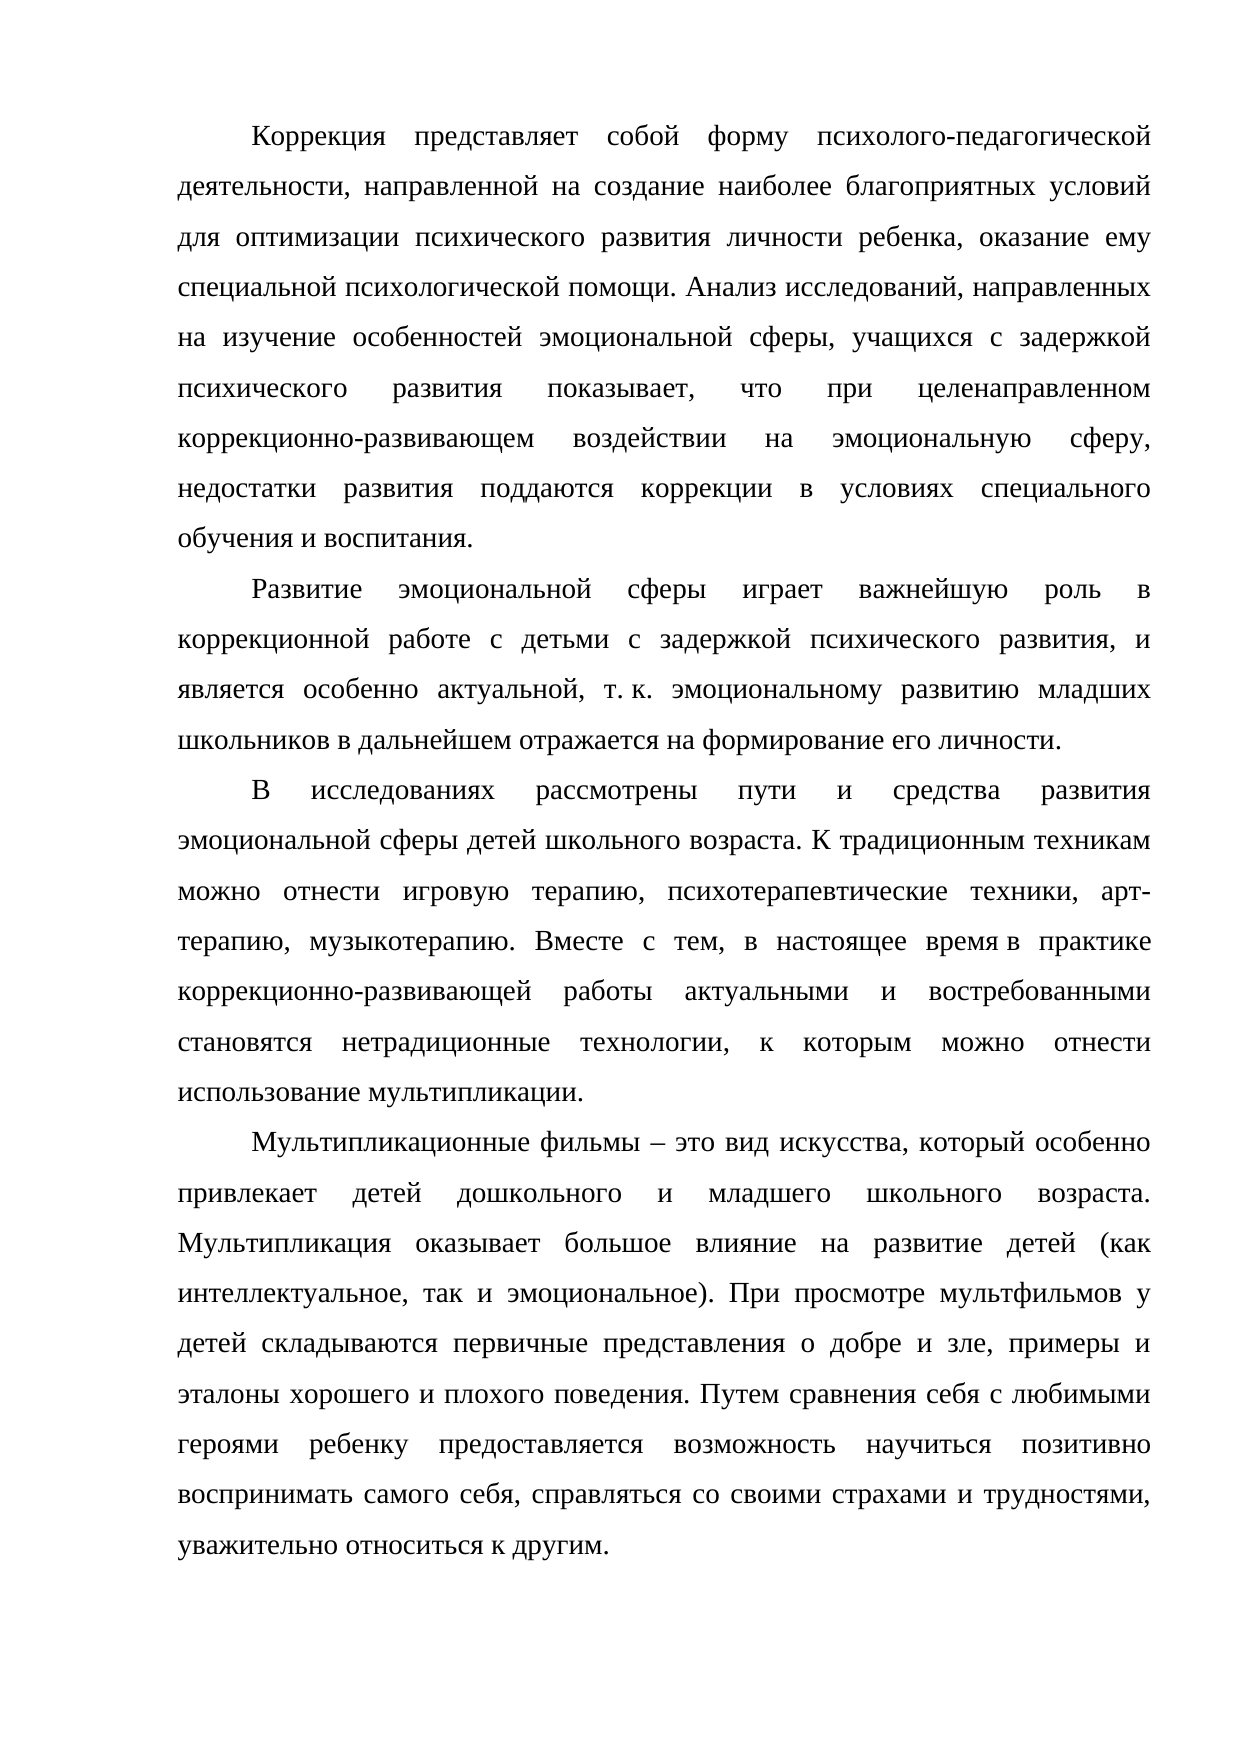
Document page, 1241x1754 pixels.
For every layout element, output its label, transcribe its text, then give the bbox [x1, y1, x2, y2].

text Коррекция представляет собой форму психолого-педагогической деятельности, направленной на создание наиболее благоприятных условий для оптимизации психического развития личности ребенка, оказание ему специальной психологической помощи. Анализ исследований, направленных на изучение особенностей эмоциональной сферы, учащихся с задержкой психического развития показывает, что при целенаправленном коррекционно-развивающем воздействии на эмоциональную сферу, недостатки развития поддаются коррекции в условиях специального обучения и воспитания. [177, 118, 1152, 554]
text Развитие эмоциональной сферы играет важнейшую роль в коррекционной работе с детьми с задержкой психического развития, и является особенно актуальной, т. к. эмоциональному развитию младших школьников в дальнейшем отражается на формирование его личности. [177, 571, 1152, 755]
text Мультипликационные фильмы – это вид искусства, который особенно привлекает детей дошкольного и младшего школьного возраста. Мультипликация оказывает большое влияние на развитие детей (как интеллектуальное, так и эмоциональное). При просмотре мультфильмов у детей складываются первичные представления о добре и зле, примеры и эталоны хорошего и плохого поведения. Путем сравнения себя с любимыми героями ребенку предоставляется возможность научиться позитивно воспринимать самого себя, справляться со своими страхами и трудностями, уважительно относиться к другим. [177, 1124, 1152, 1560]
text В исследованиях рассмотрены пути и средства развития эмоциональной сферы детей школьного возраста. К традиционным техникам можно отнести игровую терапию, психотерапевтические техники, арт-терапию, музыкотерапию. Вместе с тем, в настоящее время в практике коррекционно-развивающей работы актуальными и востребованными становятся нетрадиционные технологии, к которым можно отнести использование мультипликации. [177, 772, 1152, 1108]
